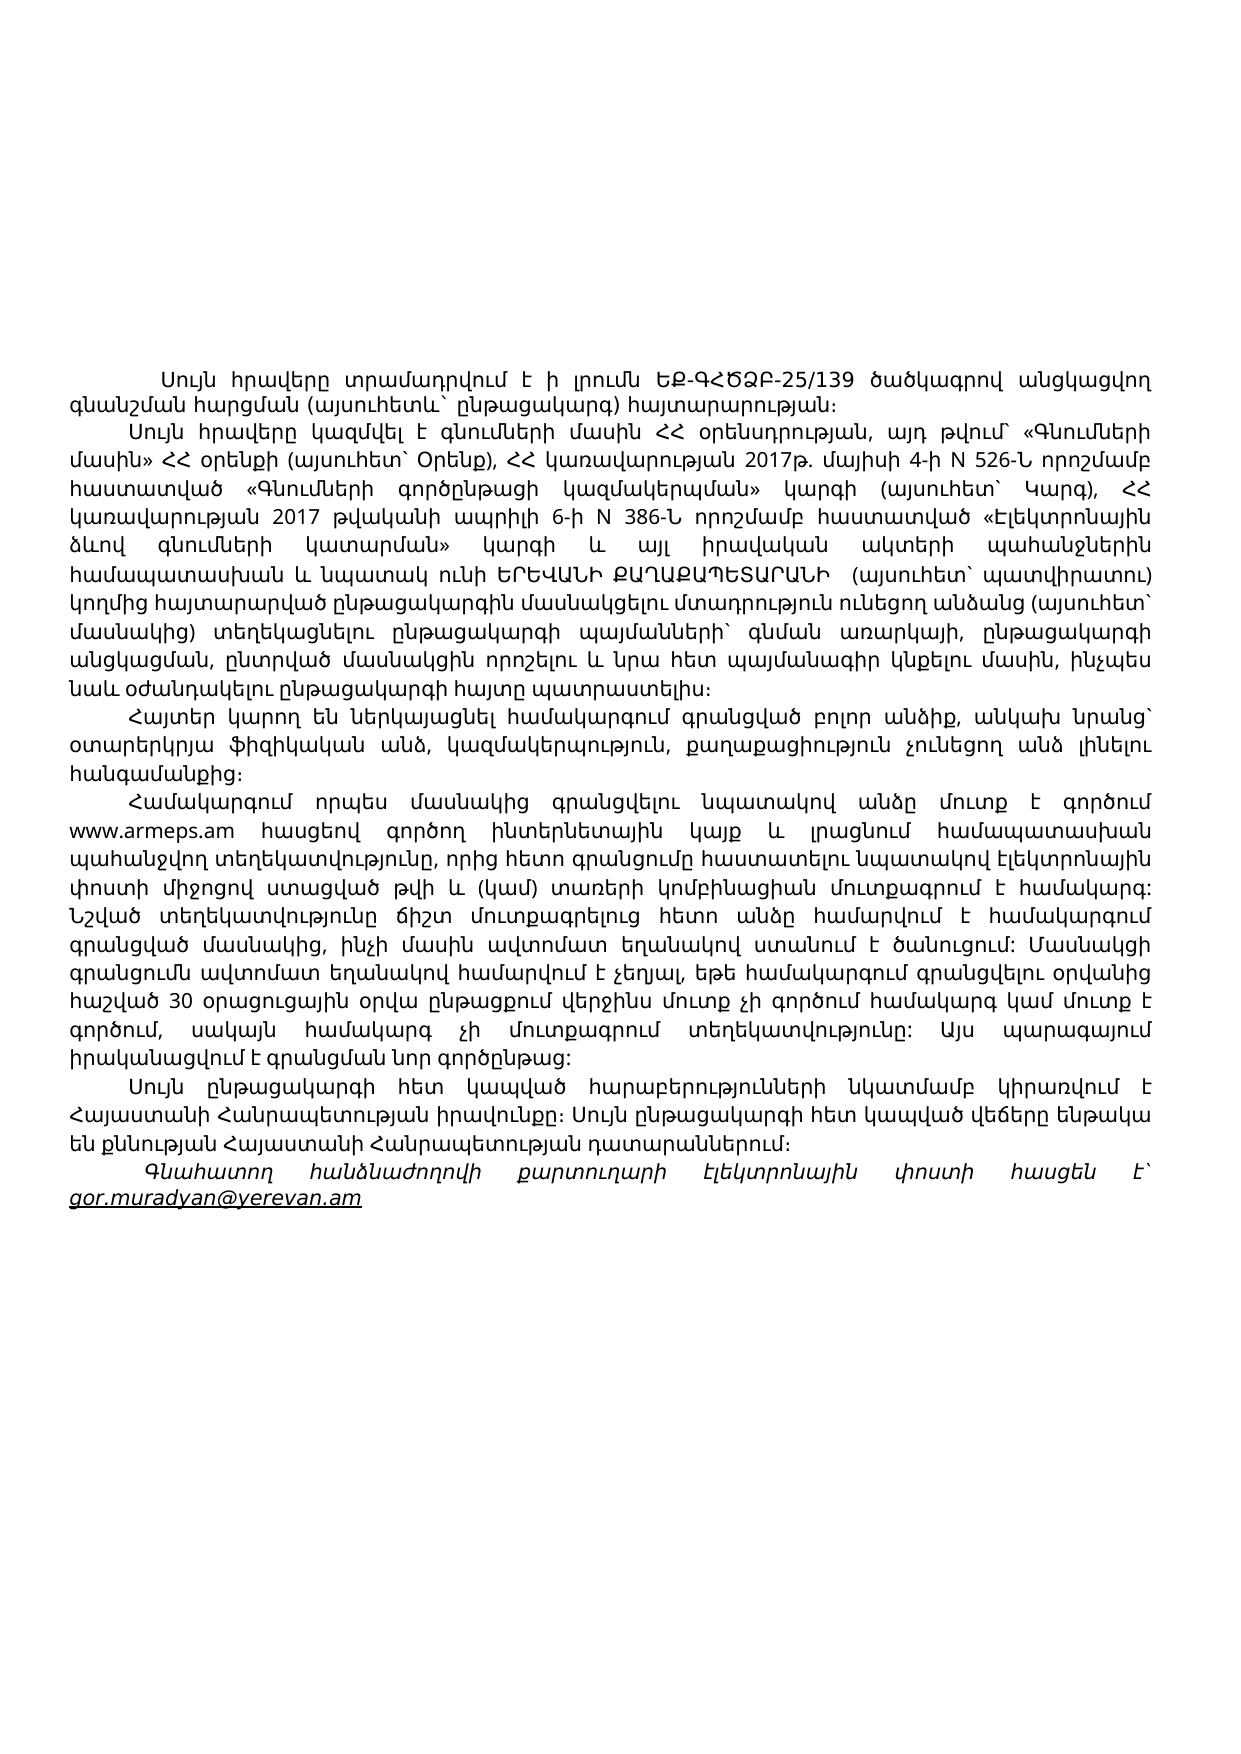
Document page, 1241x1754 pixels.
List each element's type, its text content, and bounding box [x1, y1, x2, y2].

text Սույն ընթացակարգի հետ կապված հարաբերությունների նկատմամբ կիրառվում է Հայաստանի Հանրապետության իրավունքը։ Սույն ընթացակարգի հետ կապված վեճերը ենթակա են քննության Հայաստանի Հանրապետության դատարաններում։ [69, 1072, 1152, 1157]
text Համակարգում որպես մասնակից գրանցվելու նպատակով անձը մուտք է գործում www.armeps.am հասցեով գործող ինտերնետային կայք և լրացնում համապատասխան պահանջվող տեղեկատվությունը, որից հետո գրանցումը հաստատելու նպատակով էլեկտրոնային փոստի միջոցով ստացված թվի և (կամ) տառերի կոմբինացիան մուտքագրում է համակարգ: Նշված տեղեկատվությունը ճիշտ մուտքագրելուց հետո անձը համարվում է համակարգում գրանցված մասնակից, ինչի մասին ավտոմատ եղանակով ստանում է ծանուցում: Մասնակցի գրանցումն ավտոմատ եղանակով համարվում է չեղյալ, եթե համակարգում գրանցվելու օրվանից հաշված 30 օրացուցային օրվա ընթացքում վերջինս մուտք չի գործում համակարգ կամ մուտք է գործում, սակայն համակարգ չի մուտքագրում տեղեկատվությունը: Այս պարագայում իրականացվում է գրանցման նոր գործընթաց: [69, 787, 1152, 1072]
text Գնահատող հանձնաժողովի քարտուղարի էլեկտրոնային փոստի հասցեն է` gor.muradyan@yerevan.am [69, 1157, 1152, 1210]
text Սույն հրավերը կազմվել է գնումների մասին ՀՀ օրենսդրության, այդ թվում` «Գնումների մասին» ՀՀ օրենքի (այսուհետ` Օրենք), ՀՀ կառավարության 2017թ. մայիսի 4-ի N 526-Ն որոշմամբ հաստատված «Գնումների գործընթացի կազմակերպման» կարգի (այսուհետ` Կարգ), ՀՀ կառավարության 2017 թվականի ապրիլի 6-ի N 386-Ն որոշմամբ հաստատված «Էլեկտրոնային ձևով գնումների կատարման» կարգի և այլ իրավական ակտերի պահանջներին համապատասխան և նպատակ ունի ԵՐԵՎԱՆԻ ՔԱՂԱՔԱՊԵՏԱՐԱՆԻ (այսուհետ` պատվիրատու) կողմից հայտարարված ընթացակարգին մասնակցելու մտադրություն ունեցող անձանց (այսուհետ` մասնակից) տեղեկացնելու ընթացակարգի պայմանների` գնման առարկայի, ընթացակարգի անցկացման, ընտրված մասնակցին որոշելու և նրա հետ պայմանագիր կնքելու մասին, ինչպես նաև օժանդակելու ընթացակարգի հայտը պատրաստելիս։ [69, 417, 1152, 702]
text Հայտեր կարող են ներկայացնել համակարգում գրանցված բոլոր անձիք, անկախ նրանց` օտարերկրյա ֆիզիկական անձ, կազմակերպություն, քաղաքացիություն չունեցող անձ լինելու հանգամանքից։ [69, 702, 1152, 787]
text Սույն հրավերը տրամադրվում է ի լրումն ԵՔ-ԳՀԾՁԲ-25/139 ծածկագրով անցկացվող գնանշման հարցման (այսուհետև` ընթացակարգ) հայտարարության։ [69, 368, 1152, 417]
